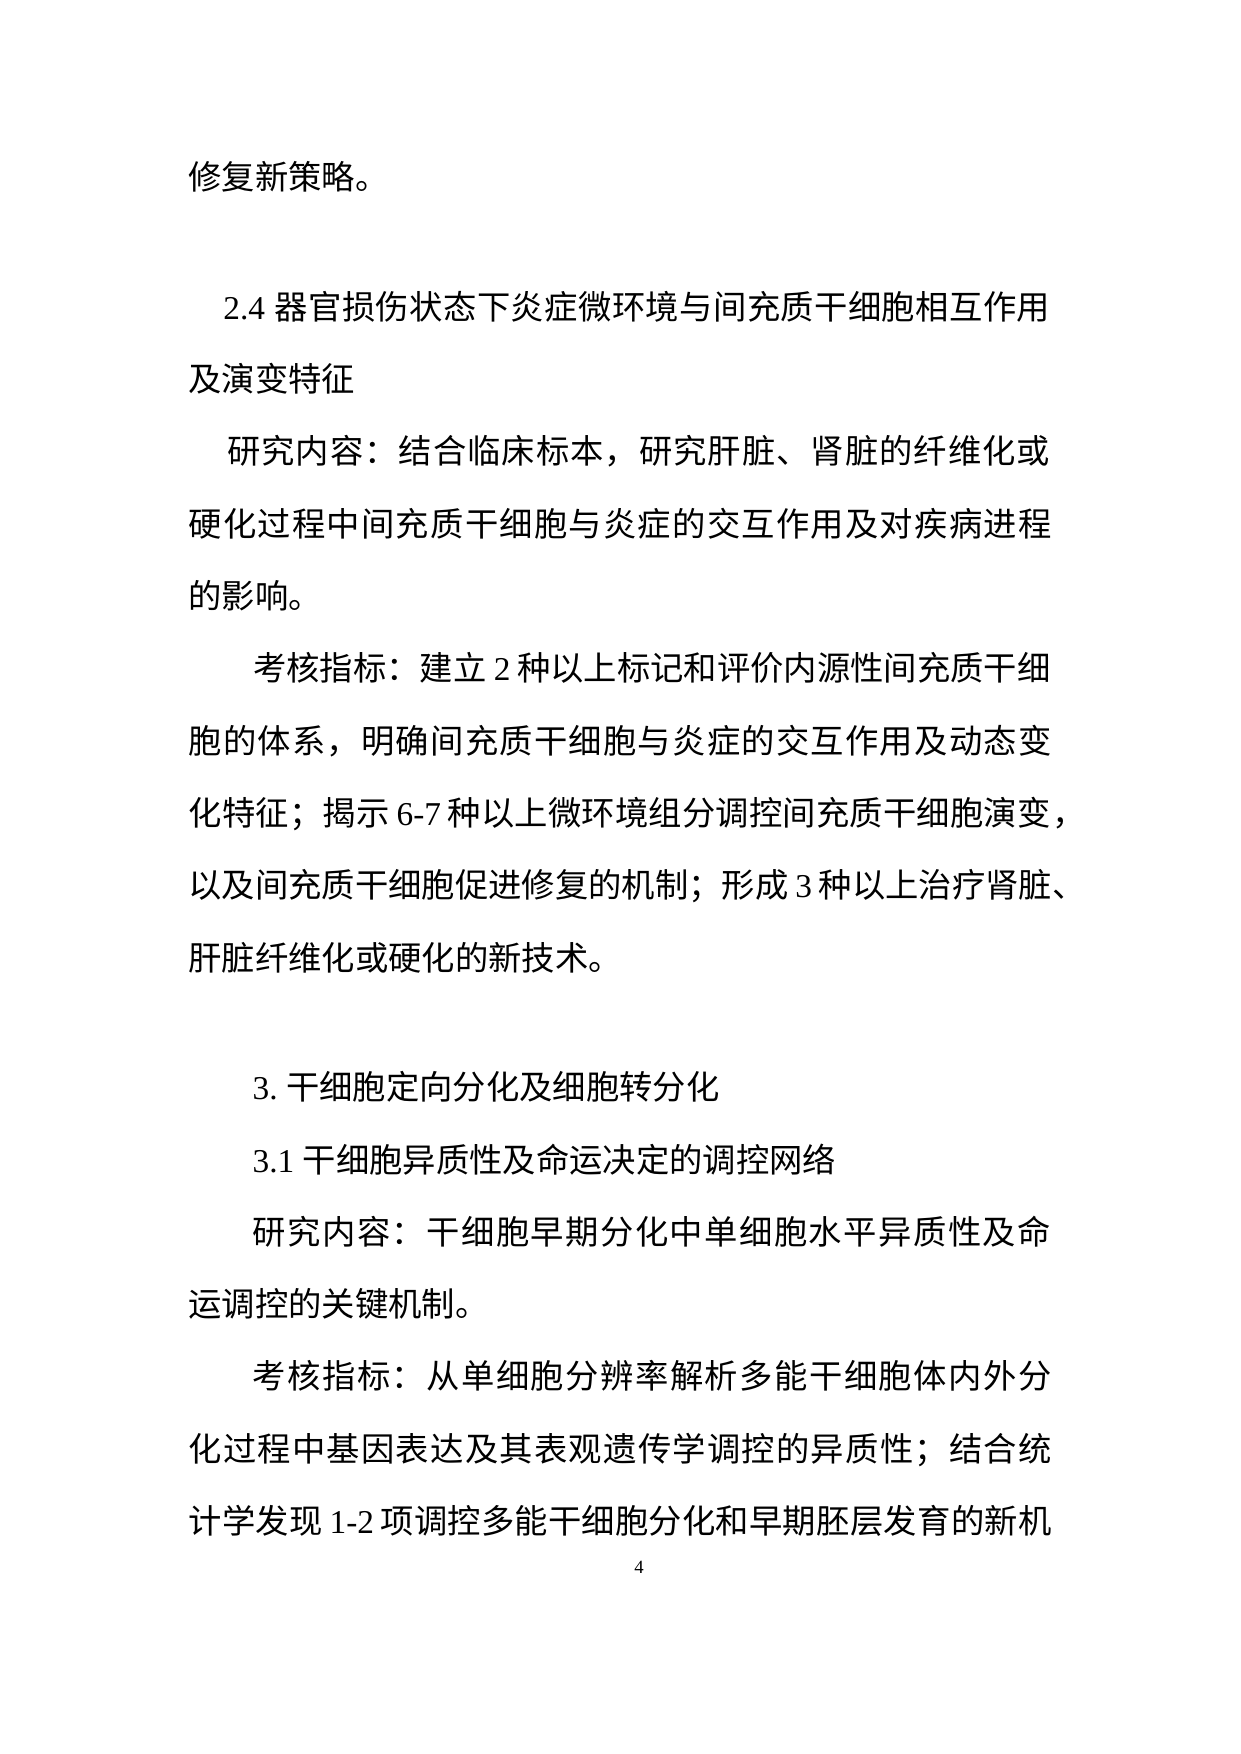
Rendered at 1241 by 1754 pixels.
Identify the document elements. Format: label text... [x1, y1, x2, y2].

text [188, 151, 1052, 199]
text 3.1 干细胞异质性及命运决定的调控网络 [188, 1133, 1052, 1182]
text 研究内容：干细胞早期分化中单细胞水平异质性及命运调控的关键机制。 [188, 1206, 1052, 1326]
text 研究内容：结合临床标本，研究肝脏、肾脏的纤维化或硬化过程中间充质干细胞与炎症的交互作用及对疾病进程的影响。 [188, 425, 1052, 618]
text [188, 1350, 1052, 1543]
text 考核指标：建立2种以上标记和评价内源性间充质干细胞的体系，明确间充质干细胞与炎症的交互作用及动态变化特征；揭示6-7种以上微环境组分调控间充质干细胞演变，以及间充质干细胞促进修复的机制；形成3种以上治疗肾脏、肝脏纤维化或硬化的新技术。 [188, 642, 1052, 979]
text 3. 干细胞定向分化及细胞转分化 [188, 1061, 1052, 1109]
text 2.4 器官损伤状态下炎症微环境与间充质干细胞相互作用及演变特征 [188, 281, 1052, 401]
